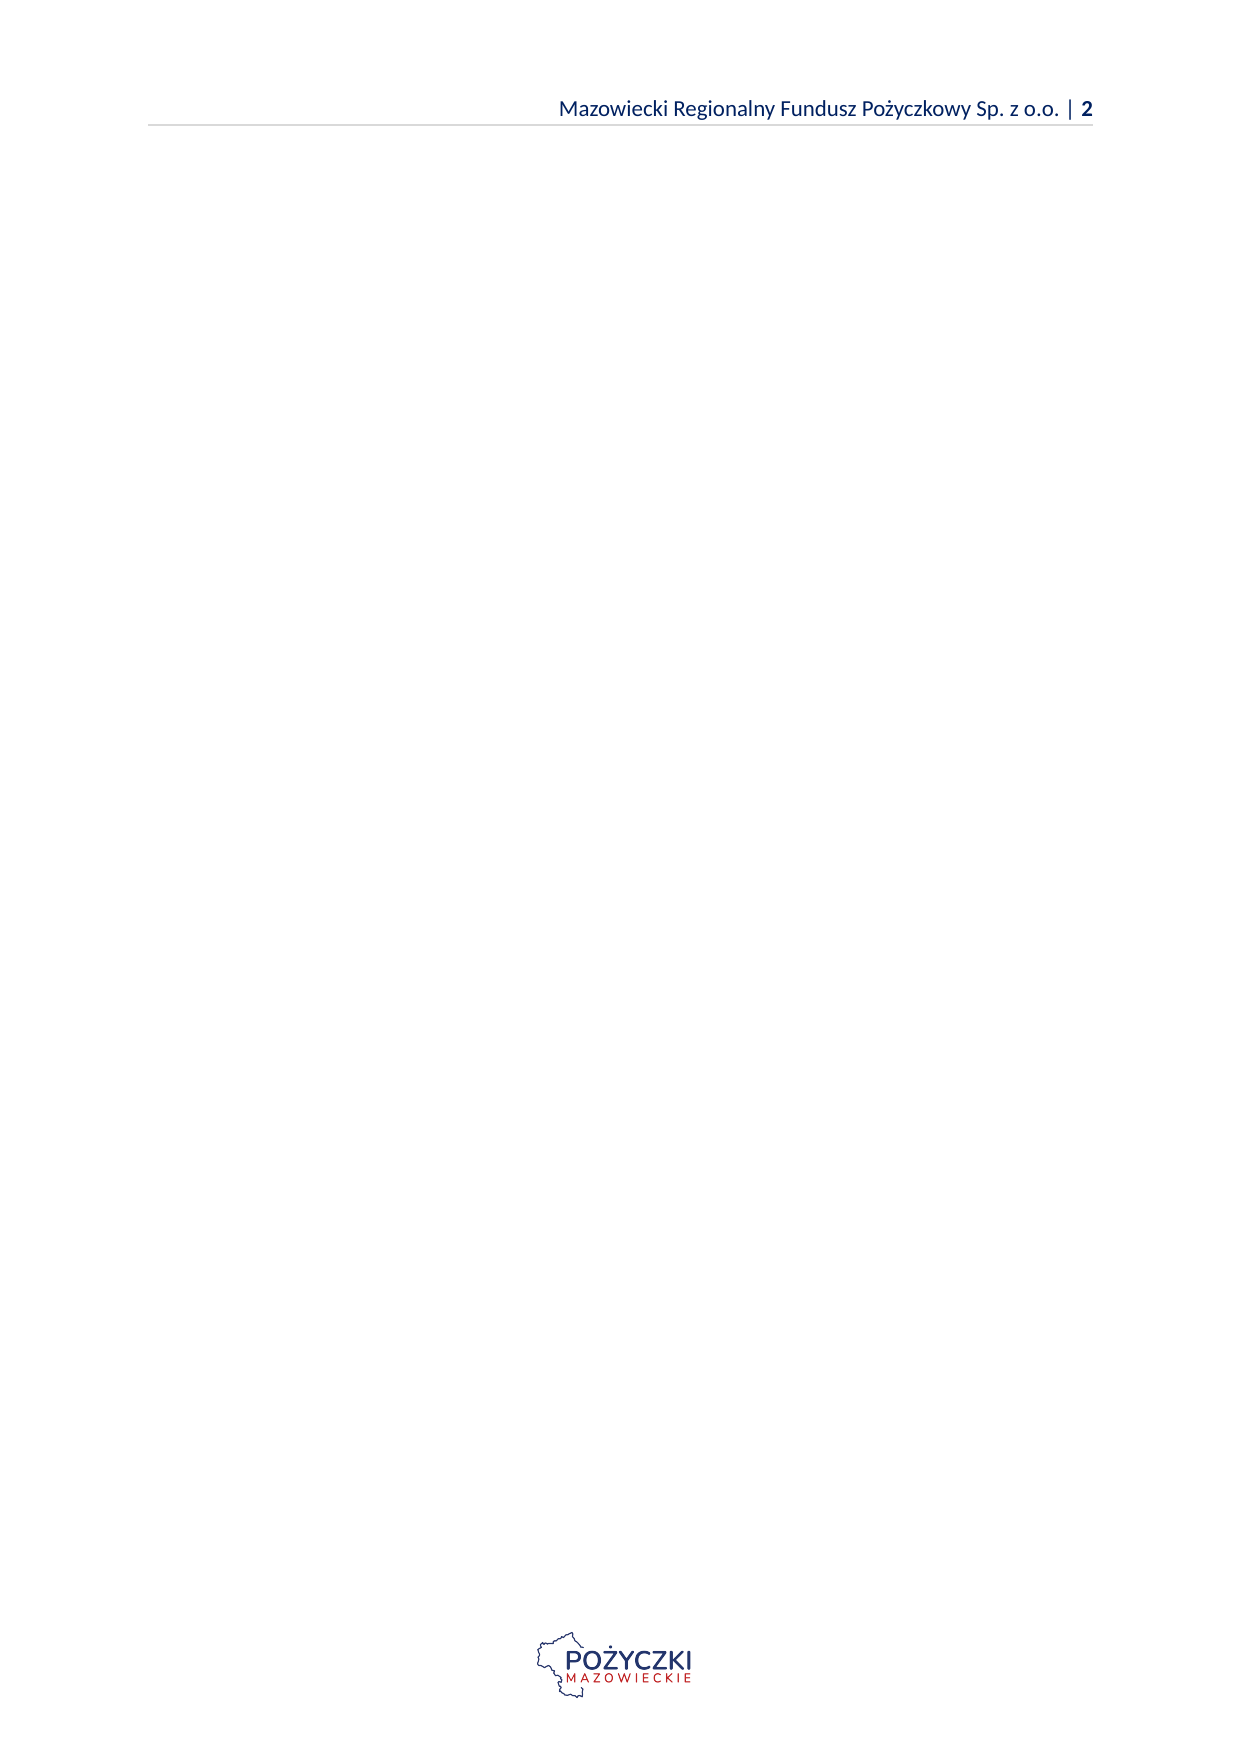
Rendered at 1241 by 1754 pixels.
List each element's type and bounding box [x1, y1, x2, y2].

picture [531, 1625, 703, 1704]
